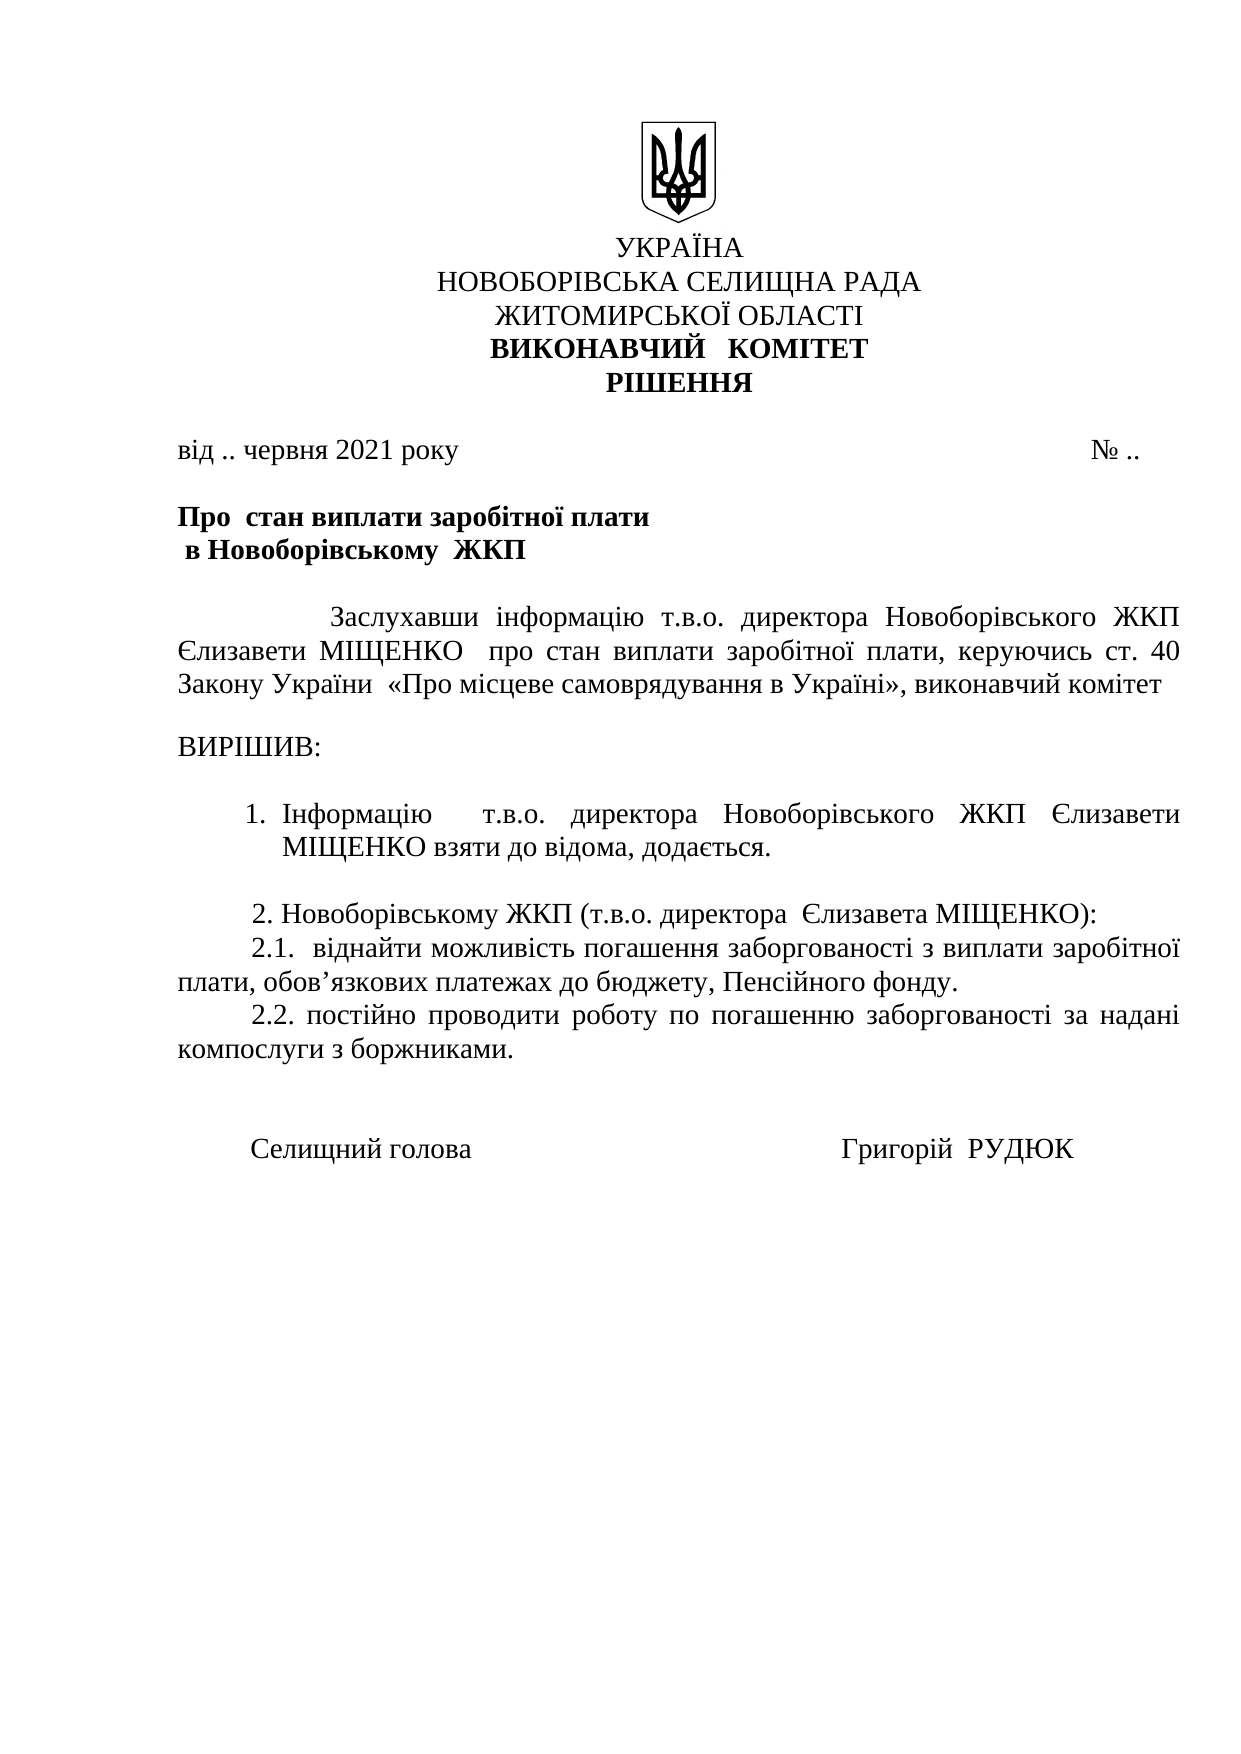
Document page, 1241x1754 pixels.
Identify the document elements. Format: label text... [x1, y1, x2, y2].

text ЖИТОМИРСЬКОЇ ОБЛАСТІ [177, 298, 1181, 331]
list Інформацію т.в.о. директора Новоборівського ЖКП Єлизавети МІЩЕНКО взяти до відома, додається. [244, 796, 1181, 863]
text 2.2. постійно проводити роботу по погашенню заборгованості за надані компослуги з боржниками. [177, 997, 1181, 1064]
text ВИКОНАВЧИЙ КОМІТЕТ [177, 331, 1181, 365]
text Заслухавши інформацію т.в.о. директора Новоборівського ЖКП Єлизавети МІЩЕНКО про стан виплати заробітної плати, керуючись ст. 40 Закону України «Про місцеве самоврядування в Україні», виконавчий комітет [177, 599, 1181, 700]
picture [634, 118, 724, 231]
text РІШЕННЯ [177, 365, 1181, 398]
text від .. червня 2021 року № .. [177, 432, 1181, 465]
text 2.1. віднайти можливість погашення заборгованості з виплати заробітної плати, обов’язкових платежах до бюджету, Пенсійного фонду. [177, 930, 1181, 997]
text Селищний голова Григорій РУДЮК [177, 1131, 1181, 1165]
text в Новоборівському ЖКП [177, 532, 1181, 566]
text 2. Новоборівському ЖКП (т.в.о. директора Єлизавета МІЩЕНКО): [177, 897, 1181, 930]
text ВИРІШИВ: [177, 729, 1181, 762]
text Про стан виплати заробітної плати [177, 499, 1181, 532]
text УКРАЇНА [177, 231, 1181, 264]
text НОВОБОРІВСЬКА СЕЛИЩНА РАДА [177, 264, 1181, 298]
